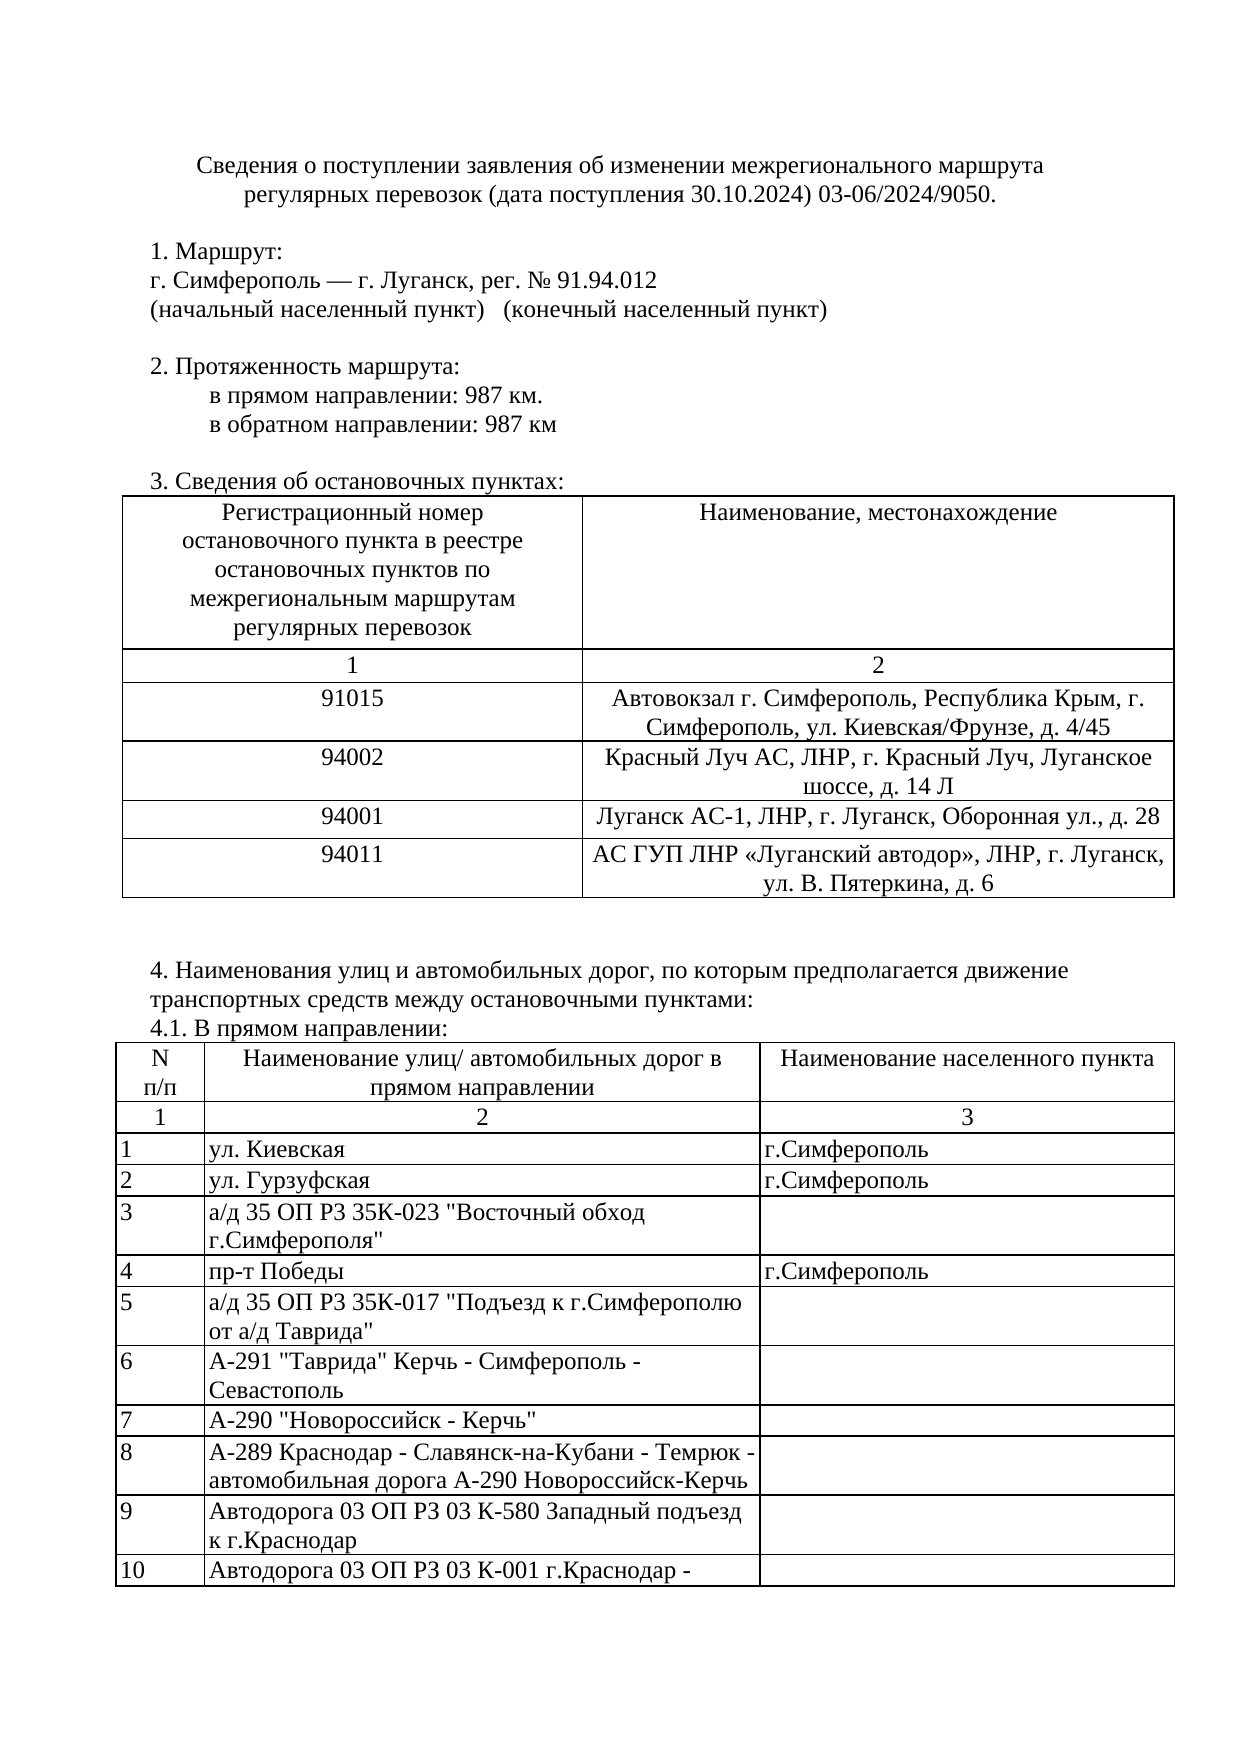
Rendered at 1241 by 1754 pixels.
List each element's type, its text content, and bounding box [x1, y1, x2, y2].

text Сведения о поступлении заявления об изменении межрегионального маршрута регулярных перевозок (дата поступления 30.10.2024) 03-06/2024/9050. [150, 150, 1090, 207]
table_cell а/д 35 ОП Р3 35К-017 "Подъезд к г.Симферополю от а/д Таврида" [205, 1287, 759, 1345]
table_cell 10 [117, 1555, 204, 1585]
table_cell [761, 1197, 1174, 1254]
table_cell пр-т Победы [205, 1256, 759, 1286]
table_cell 2 [583, 650, 1173, 681]
table_cell 2 [205, 1102, 759, 1132]
table_cell 94002 [123, 742, 582, 799]
table_cell 3 [117, 1197, 204, 1254]
table_cell Автодорога 03 ОП РЗ 03 К-580 Западный подъезд к г.Краснодар [205, 1496, 759, 1553]
table_cell г.Симферополь [761, 1256, 1174, 1286]
text в обратном направлении: 987 км [150, 409, 1090, 437]
table_header Наименование населенного пункта [761, 1043, 1174, 1101]
text 2. Протяженность маршрута: [150, 351, 1090, 380]
table_cell А-290 "Новороссийск - Керчь" [205, 1406, 759, 1435]
table_cell 7 [117, 1406, 204, 1435]
text (начальный населенный пункт) (конечный населенный пункт) [150, 294, 1090, 322]
table_cell 94001 [123, 801, 582, 837]
table_cell 1 [123, 650, 582, 681]
table_header Наименование, местонахождение [583, 497, 1173, 648]
table_cell Луганск АС-1, ЛНР, г. Луганск, Оборонная ул., д. 28 [583, 801, 1173, 837]
table_cell 6 [117, 1346, 204, 1404]
table_cell [761, 1555, 1174, 1585]
text 4. Наименования улиц и автомобильных дорог, по которым предполагается движение транспортных средств между остановочными пунктами: [150, 956, 1090, 1013]
table_cell 8 [117, 1437, 204, 1494]
table_cell 4 [117, 1256, 204, 1286]
text 4.1. В прямом направлении: [150, 1013, 1090, 1042]
table_cell [761, 1287, 1174, 1345]
table_cell АС ГУП ЛНР «Луганский автодор», ЛНР, г. Луганск, ул. В. Пятеркина, д. 6 [583, 839, 1173, 896]
table_header Наименование улиц/ автомобильных дорог в прямом направлении [205, 1043, 759, 1101]
table_cell А-289 Краснодар - Славянск-на-Кубани - Темрюк - автомобильная дорога А-290 Новороссийск-Керчь [205, 1437, 759, 1494]
text 1. Маршрут: [150, 236, 1090, 265]
text в прямом направлении: 987 км. [150, 380, 1090, 409]
table_cell 5 [117, 1287, 204, 1345]
table_cell [761, 1406, 1174, 1435]
table_cell Автовокзал г. Симферополь, Республика Крым, г. Симферополь, ул. Киевская/Фрунзе, д. 4/45 [583, 683, 1173, 740]
table_cell 2 [117, 1165, 204, 1195]
table_cell 1 [117, 1102, 204, 1132]
table_cell г.Симферополь [761, 1165, 1174, 1195]
table_cell [761, 1437, 1174, 1494]
table_header N п/п [117, 1043, 204, 1101]
table_cell ул. Киевская [205, 1134, 759, 1164]
text г. Симферополь — г. Луганск, рег. № 91.94.012 [150, 265, 1090, 294]
table_cell [761, 1496, 1174, 1553]
table_cell [761, 1346, 1174, 1404]
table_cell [205, 1555, 759, 1585]
table_cell 3 [761, 1102, 1174, 1132]
table_header Регистрационный номер остановочного пункта в реестре остановочных пунктов по межрегиональным маршрутам регулярных перевозок [123, 497, 582, 648]
table_cell Красный Луч АС, ЛНР, г. Красный Луч, Луганское шоссе, д. 14 Л [583, 742, 1173, 799]
table_cell а/д 35 ОП Р3 35К-023 "Восточный обход г.Симферополя" [205, 1197, 759, 1254]
table_cell 1 [117, 1134, 204, 1164]
table_cell 91015 [123, 683, 582, 740]
table_cell 9 [117, 1496, 204, 1553]
table_cell 94011 [123, 839, 582, 896]
table_cell А-291 "Таврида" Керчь - Симферополь - Севастополь [205, 1346, 759, 1404]
text 3. Сведения об остановочных пунктах: [150, 466, 1090, 495]
table_cell ул. Гурзуфская [205, 1165, 759, 1195]
table_cell г.Симферополь [761, 1134, 1174, 1164]
